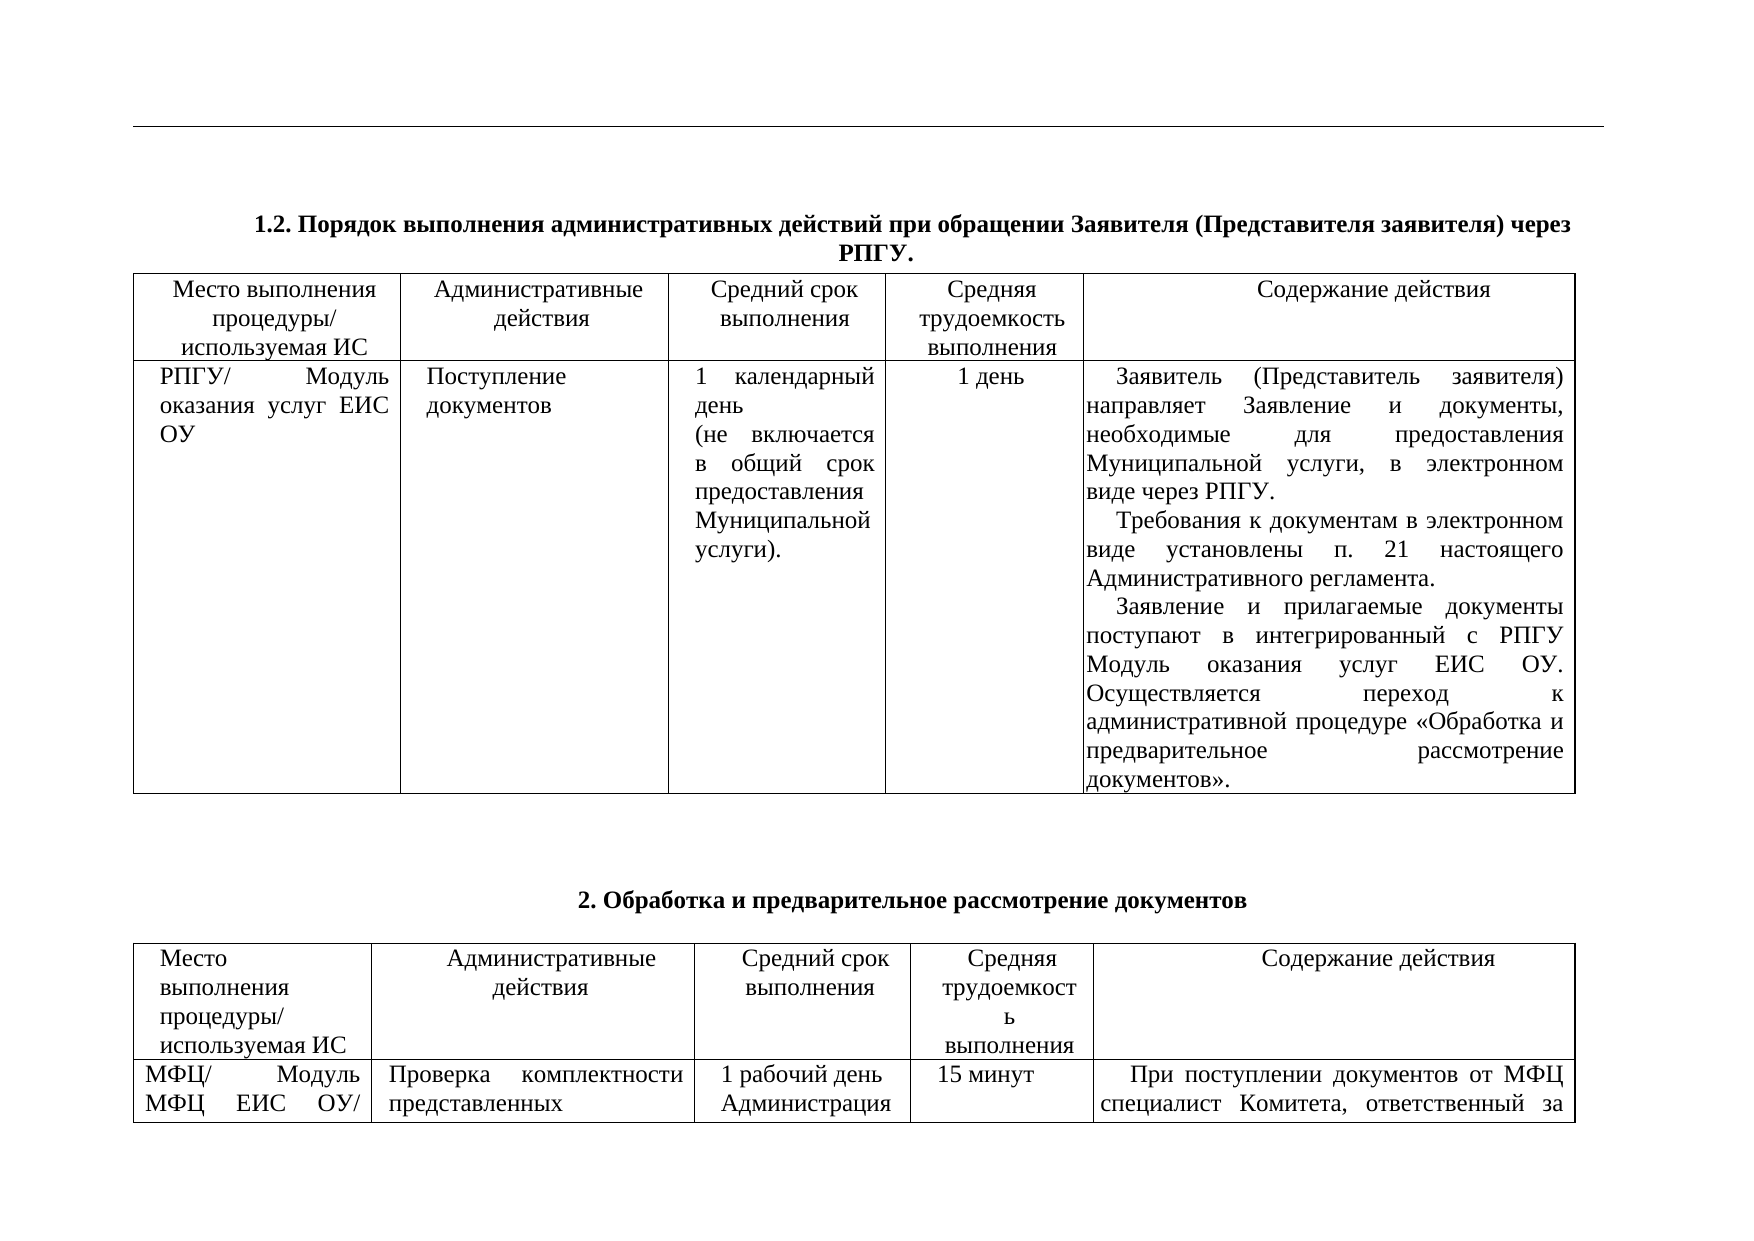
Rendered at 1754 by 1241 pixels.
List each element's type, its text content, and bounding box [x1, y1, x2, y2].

text 2. Обработка и предварительное рассмотрение документов [148, 885, 1604, 914]
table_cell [134, 1060, 371, 1122]
table_cell 15 минут [911, 1060, 1093, 1122]
table_header Средний срок выполнения [669, 274, 885, 360]
table_header Содержание действия [1094, 944, 1574, 1058]
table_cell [695, 1060, 910, 1122]
table_header Административные действия [401, 274, 668, 360]
text 1.2. Порядок выполнения административных действий при обращении Заявителя (Представителя заявителя) через РПГУ. [148, 209, 1604, 267]
table_header Содержание действия [1084, 274, 1574, 360]
table_cell РПГУ/ Модуль оказания услуг ЕИС ОУ [134, 361, 400, 793]
table_header Средняя трудоемкость выполнения [911, 944, 1093, 1058]
table_cell 1 день [886, 361, 1083, 793]
table_header Место выполнения процедуры/ используемая ИС [134, 944, 371, 1058]
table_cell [372, 1060, 694, 1122]
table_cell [1094, 1060, 1574, 1122]
table_header Средний срок выполнения [695, 944, 910, 1058]
table_header Средняя трудоемкость выполнения [886, 274, 1083, 360]
table_header Место выполнения процедуры/ используемая ИС [134, 274, 400, 360]
table_cell Заявитель (Представитель заявителя) направляет Заявление и документы, необходимые для предоставления Муниципальной услуги, в электронном виде через РПГУ. Требования к документам в электронном виде установлены п. 21 настоящего Административного регламента. Заявление и прилагаемые документы поступают в интегрированный с РПГУ Модуль оказания услуг ЕИС ОУ. Осуществляется переход к административной процедуре «Обработка и предварительное рассмотрение документов». [1084, 361, 1574, 793]
table_cell 1 календарный день (не включается в общий срок предоставления Муниципальной услуги). [669, 361, 885, 793]
table_header Административные действия [372, 944, 694, 1058]
table_cell Поступление документов [401, 361, 668, 793]
